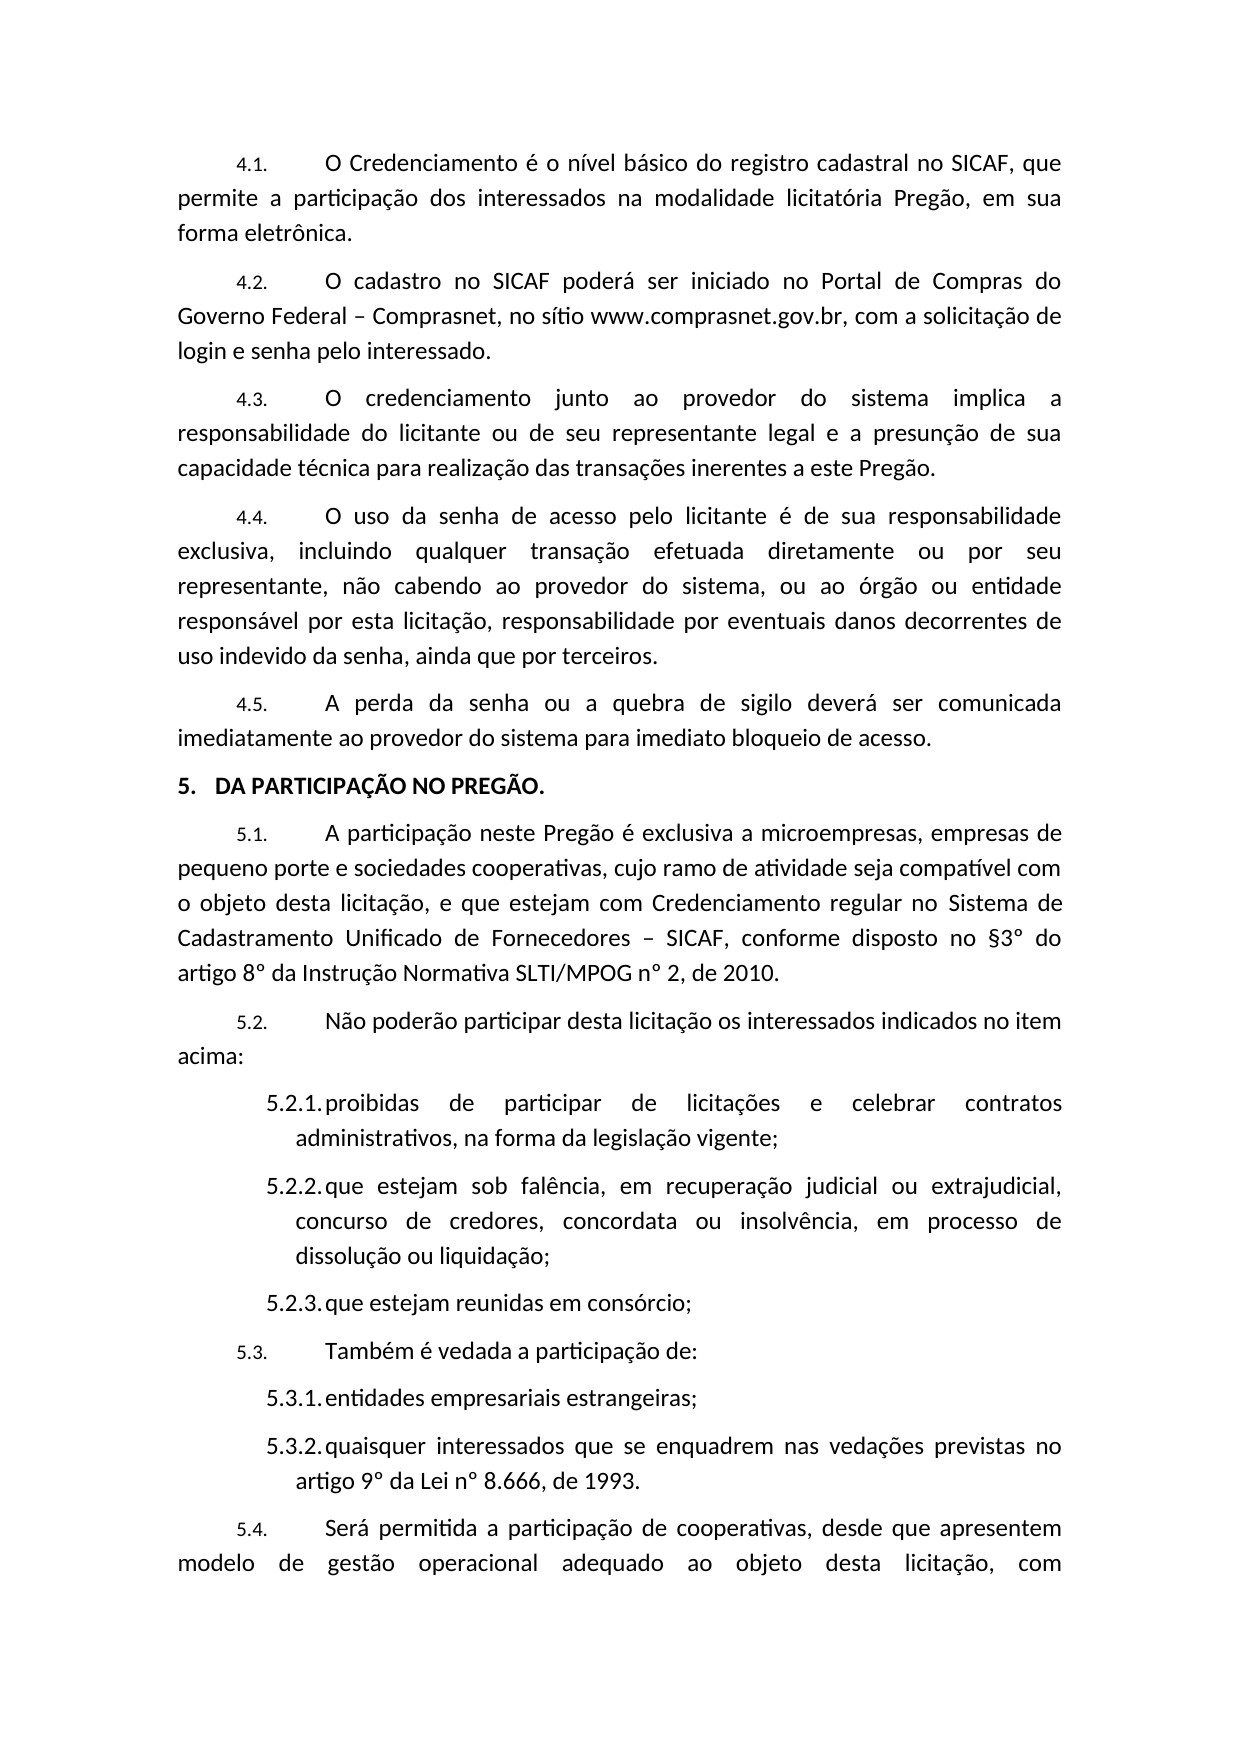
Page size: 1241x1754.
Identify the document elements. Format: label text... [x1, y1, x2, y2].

list A participação neste Pregão é exclusiva a microempresas, empresas de pequeno porte e sociedades cooperativas, cujo ramo de atividade seja compatível com o objeto desta licitação, e que estejam com Credenciamento regular no Sistema de Cadastramento Unificado de Fornecedores – SICAF, conforme disposto no §3º do artigo 8º da Instrução Normativa SLTI/MPOG nº 2, de 2010. [177, 818, 1063, 988]
list Não poderão participar desta licitação os interessados indicados no item acima: [177, 1005, 1063, 1071]
list que estejam sob falência, em recuperação judicial ou extrajudicial, concurso de credores, concordata ou insolvência, em processo de dissolução ou liquidação; [266, 1170, 1063, 1271]
list O uso da senha de acesso pelo licitante é de sua responsabilidade exclusiva, incluindo qualquer transação efetuada diretamente ou por seu representante, não cabendo ao provedor do sistema, ou ao órgão ou entidade responsável por esta licitação, responsabilidade por eventuais danos decorrentes de uso indevido da senha, ainda que por terceiros. [177, 500, 1063, 671]
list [177, 1513, 1063, 1578]
list O credenciamento junto ao provedor do sistema implica a responsabilidade do licitante ou de seu representante legal e a presunção de sua capacidade técnica para realização das transações inerentes a este Pregão. [177, 383, 1063, 483]
list O cadastro no SICAF poderá ser iniciado no Portal de Compras do Governo Federal – Comprasnet, no sítio www.comprasnet.gov.br, com a solicitação de login e senha pelo interessado. [177, 265, 1063, 366]
list DA PARTICIPAÇÃO NO PREGÃO. [177, 770, 1065, 801]
list que estejam reunidas em consórcio; [266, 1288, 1063, 1318]
list A perda da senha ou a quebra de sigilo deverá ser comunicada imediatamente ao provedor do sistema para imediato bloqueio de acesso. [177, 688, 1063, 753]
list Também é vedada a participação de: [177, 1335, 1063, 1366]
list O Credenciamento é o nível básico do registro cadastral no SICAF, que permite a participação dos interessados na modalidade licitatória Pregão, em sua forma eletrônica. [177, 148, 1063, 248]
list entidades empresariais estrangeiras; [266, 1383, 1063, 1413]
list proibidas de participar de licitações e celebrar contratos administrativos, na forma da legislação vigente; [266, 1088, 1063, 1153]
list quaisquer interessados que se enquadrem nas vedações previstas no artigo 9º da Lei nº 8.666, de 1993. [266, 1430, 1063, 1496]
